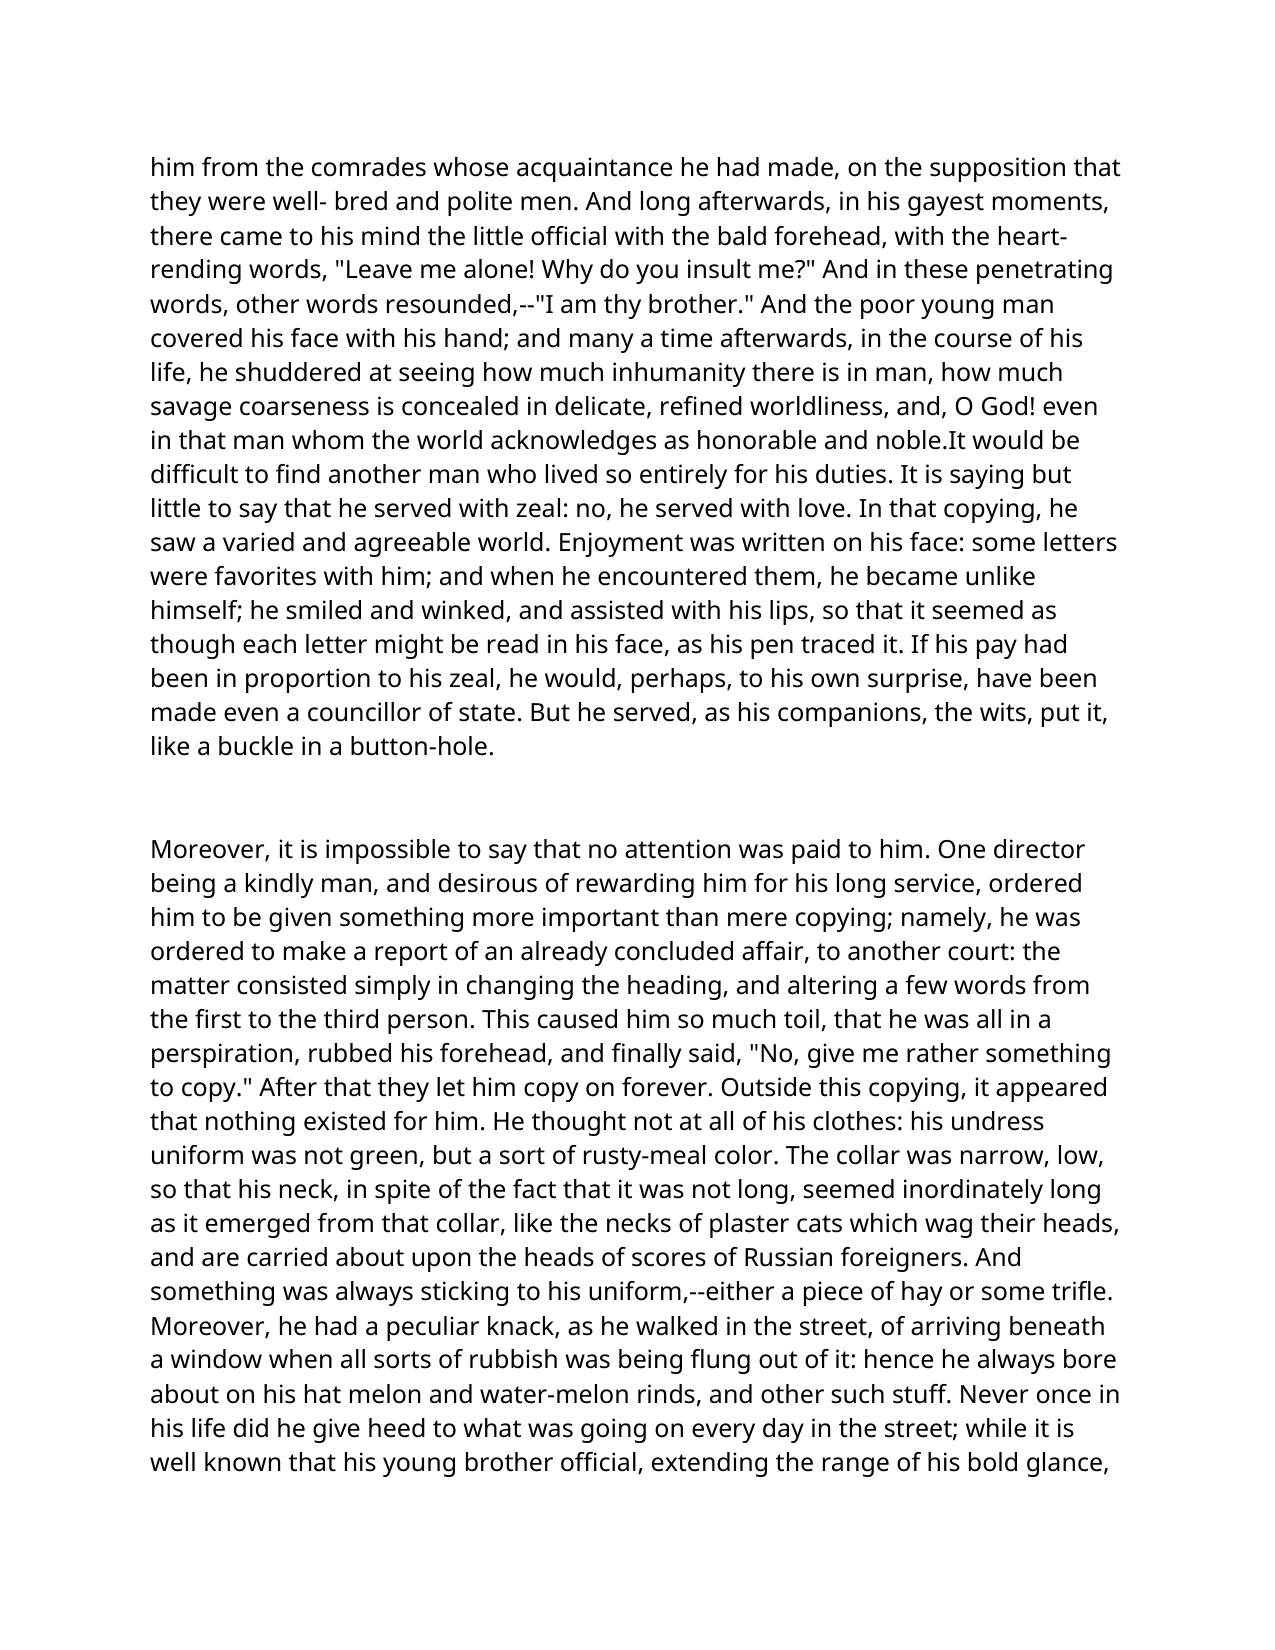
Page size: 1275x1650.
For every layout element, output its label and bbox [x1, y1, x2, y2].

text [150, 831, 1125, 1478]
text [150, 150, 1125, 763]
